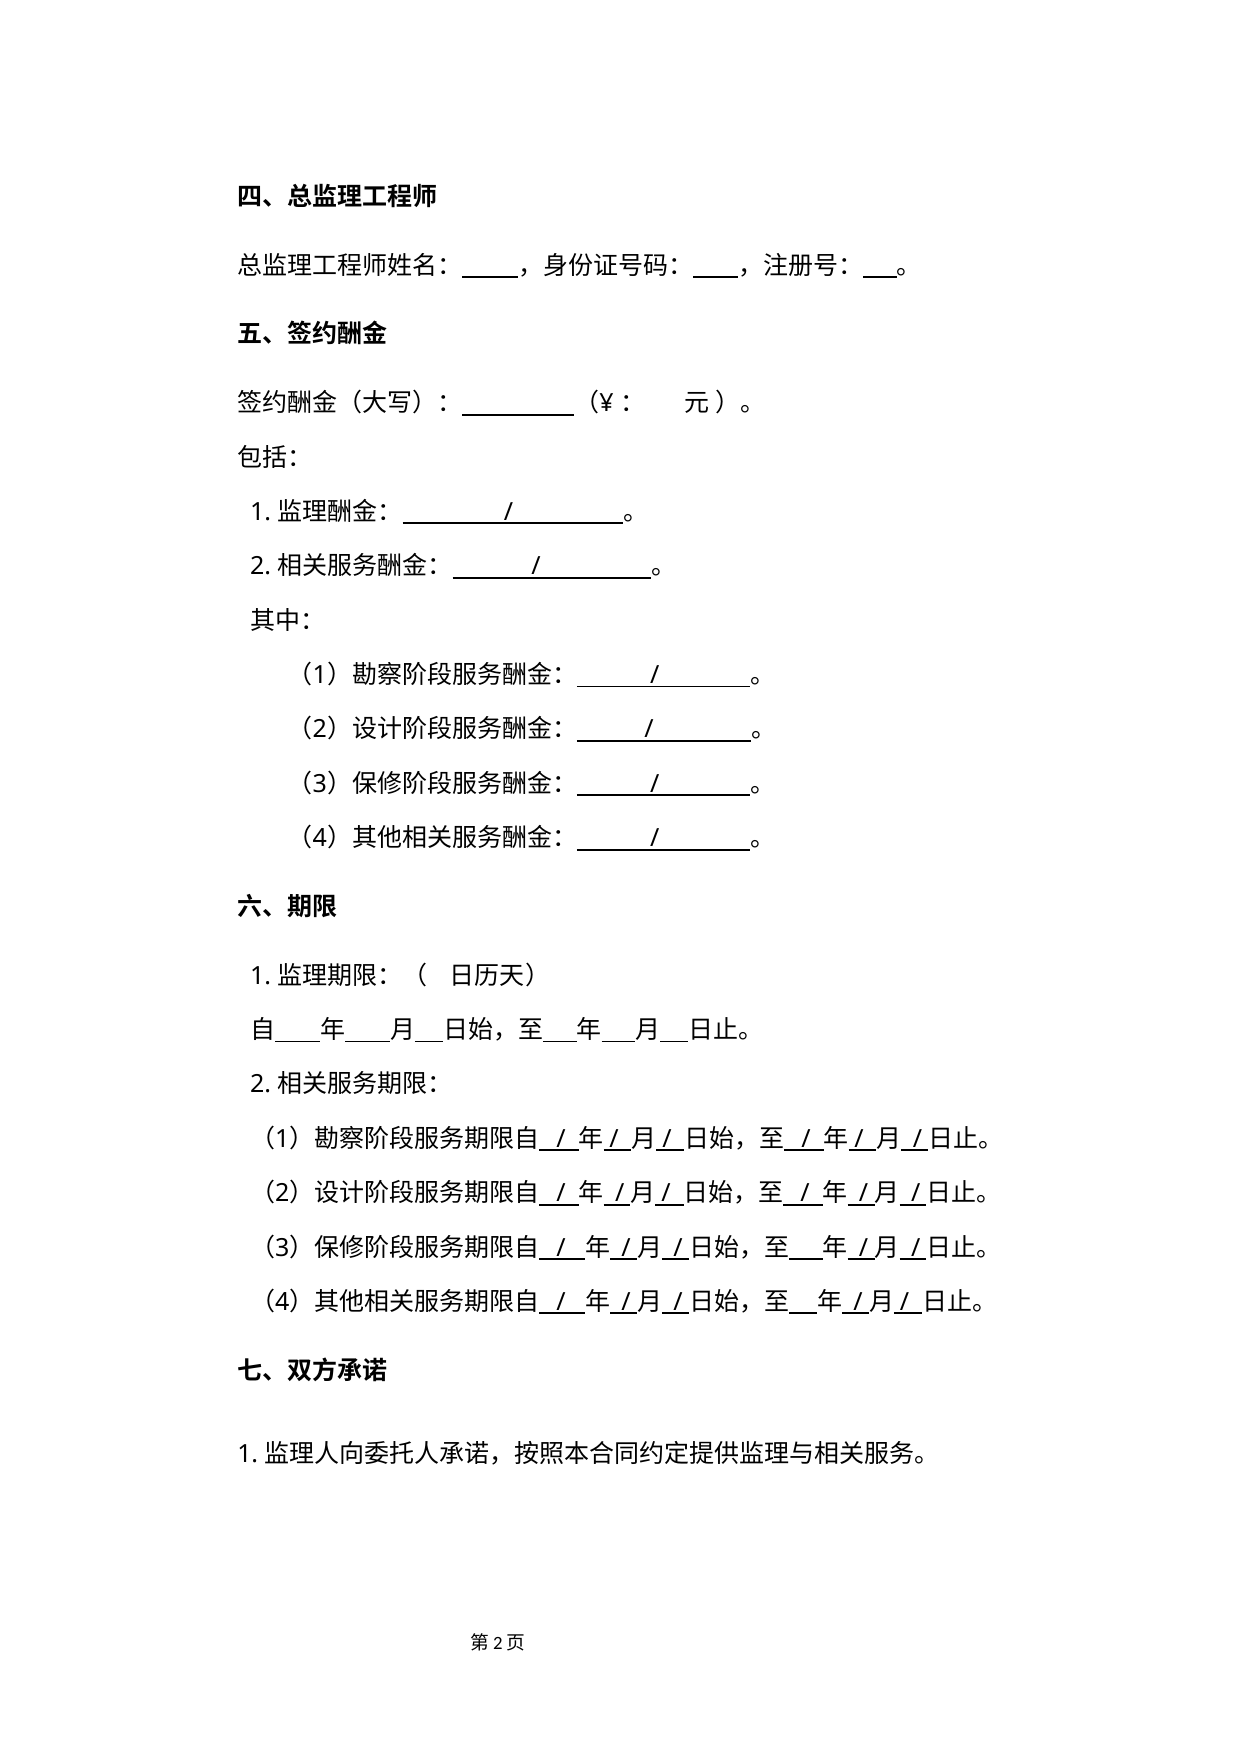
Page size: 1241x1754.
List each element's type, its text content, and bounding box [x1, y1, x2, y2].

text 1. 监理酬金： / 。 [187, 491, 1053, 528]
text （2）设计阶段服务酬金： / 。 [187, 709, 1053, 745]
text 1. 监理期限：（ 日历天） [187, 955, 1053, 991]
text （1）勘察阶段服务酬金： / 。 [187, 654, 1053, 691]
text 七、双方承诺 [187, 1336, 1053, 1401]
text 五、签约酬金 [187, 299, 1053, 364]
text 其中： [187, 600, 1053, 636]
text 2. 相关服务期限： [187, 1064, 1053, 1100]
text （3）保修阶段服务酬金： / 。 [187, 763, 1053, 799]
text 签约酬金（大写）： （¥ ： 元 ）。 [187, 383, 1053, 419]
text （4）其他相关服务期限自 / 年 / 月 / 日始，至 年 / 月 / 日止。 [187, 1281, 1053, 1318]
text 2. 相关服务酬金： / 。 [187, 546, 1053, 582]
text （3）保修阶段服务期限自 / 年 / 月 / 日始，至 年 / 月 / 日止。 [187, 1227, 1053, 1263]
text 四、总监理工程师 [187, 162, 1053, 227]
text 1. 监理人向委托人承诺，按照本合同约定提供监理与相关服务。 [187, 1419, 1053, 1484]
text （2）设计阶段服务期限自 / 年 / 月 / 日始，至 / 年 / 月 / 日止。 [187, 1173, 1053, 1209]
text 六、期限 [187, 872, 1053, 937]
text （1）勘察阶段服务期限自 / 年 / 月 / 日始，至 / 年 / 月 / 日止。 [187, 1118, 1053, 1154]
text 包括： [187, 437, 1053, 473]
text （4）其他相关服务酬金： / 。 [187, 818, 1053, 854]
text 自 年 月 日始，至 年 月 日止。 [187, 1009, 1053, 1046]
text 总监理工程师姓名： ，身份证号码： ，注册号： 。 [187, 245, 1053, 281]
